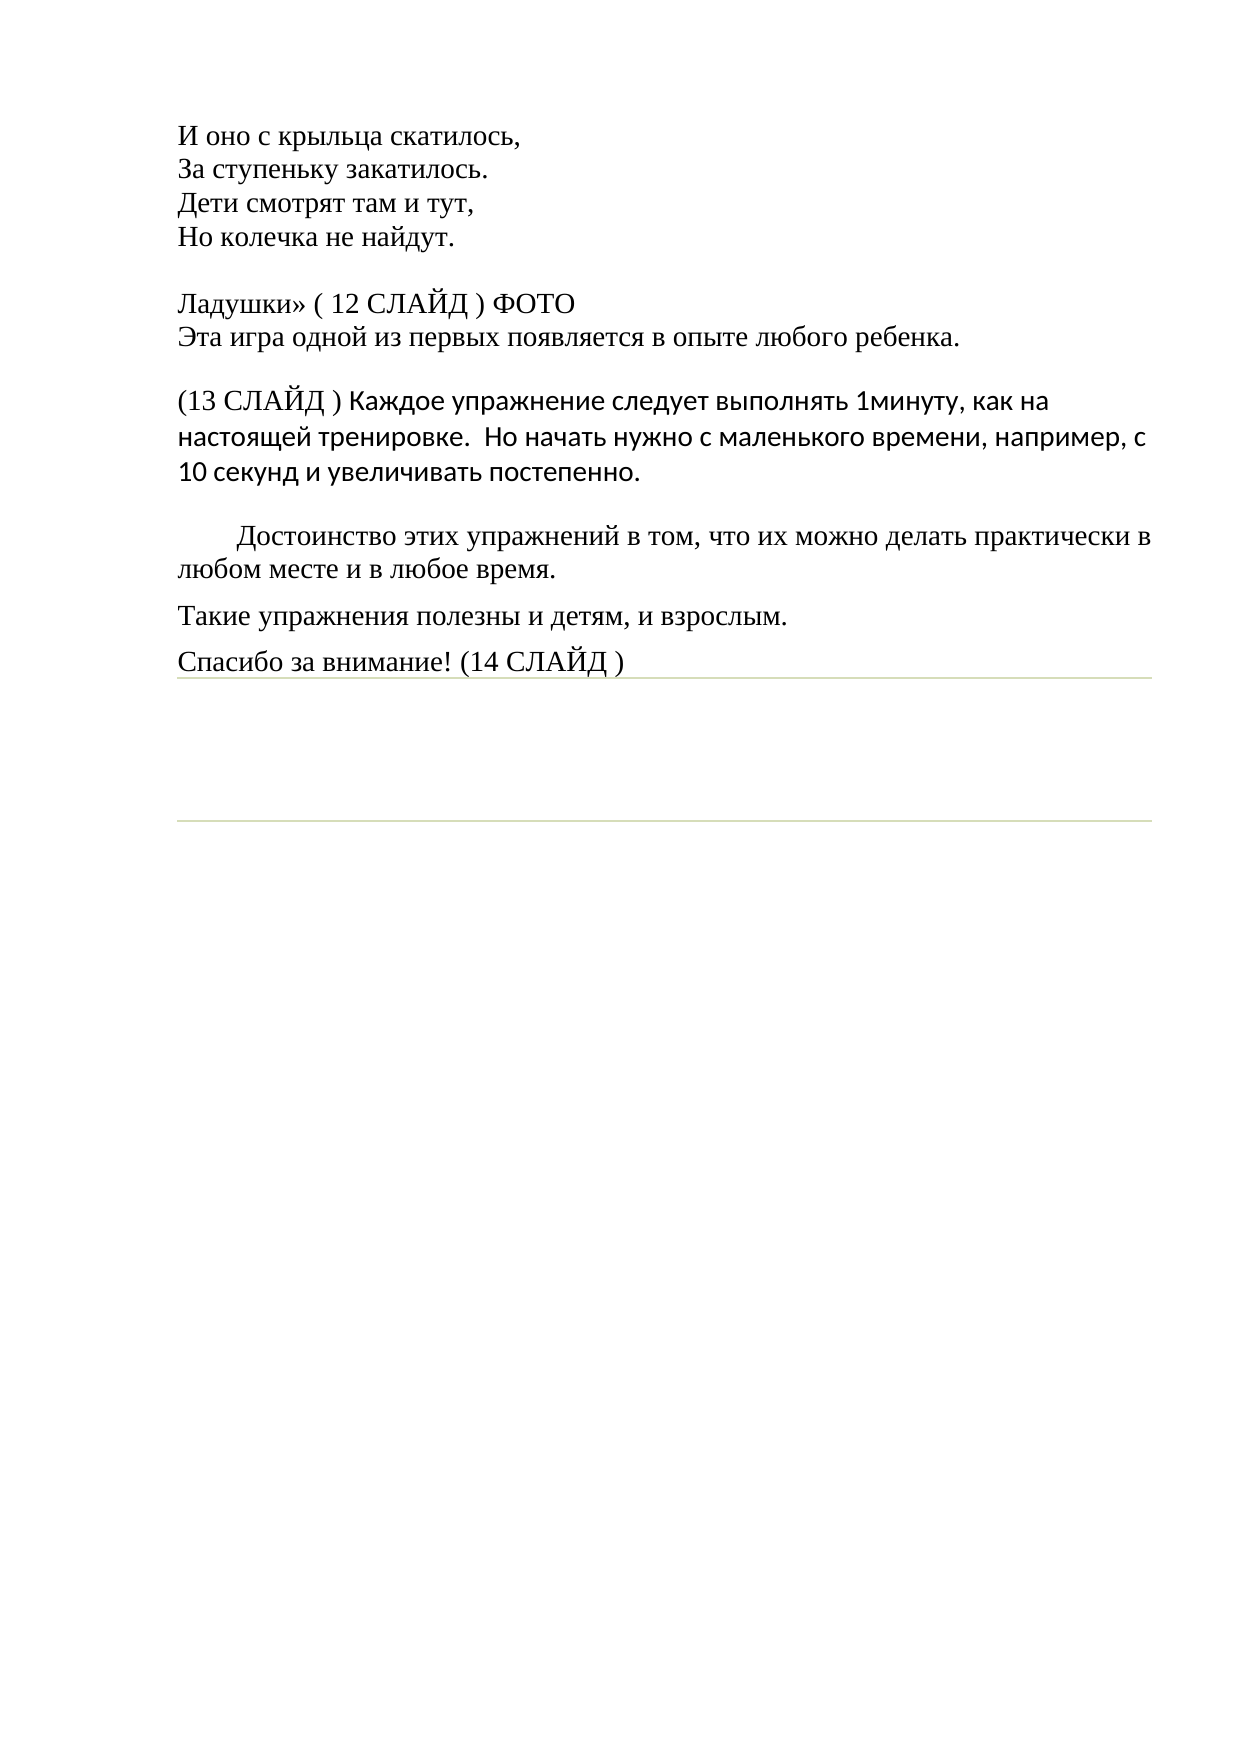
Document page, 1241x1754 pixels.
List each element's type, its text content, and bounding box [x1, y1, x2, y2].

text (13 СЛАЙД ) Каждое упражнение следует выполнять 1минуту, как на настоящей тренировке. Но начать нужно с маленького времени, например, с 10 секунд и увеличивать постепенно. [177, 382, 1152, 489]
text Ладушки» ( 12 СЛАЙД ) ФОТО Эта игра одной из первых появляется в опыте любого ребенка. [177, 286, 1152, 353]
text Такие упражнения полезны и детям, и взрослым. [177, 598, 1152, 631]
text Спасибо за внимание! (14 СЛАЙД ) [177, 644, 1152, 677]
text Достоинство этих упражнений в том, что их можно делать практически в любом месте и в любое время. [177, 518, 1152, 585]
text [177, 118, 1152, 252]
